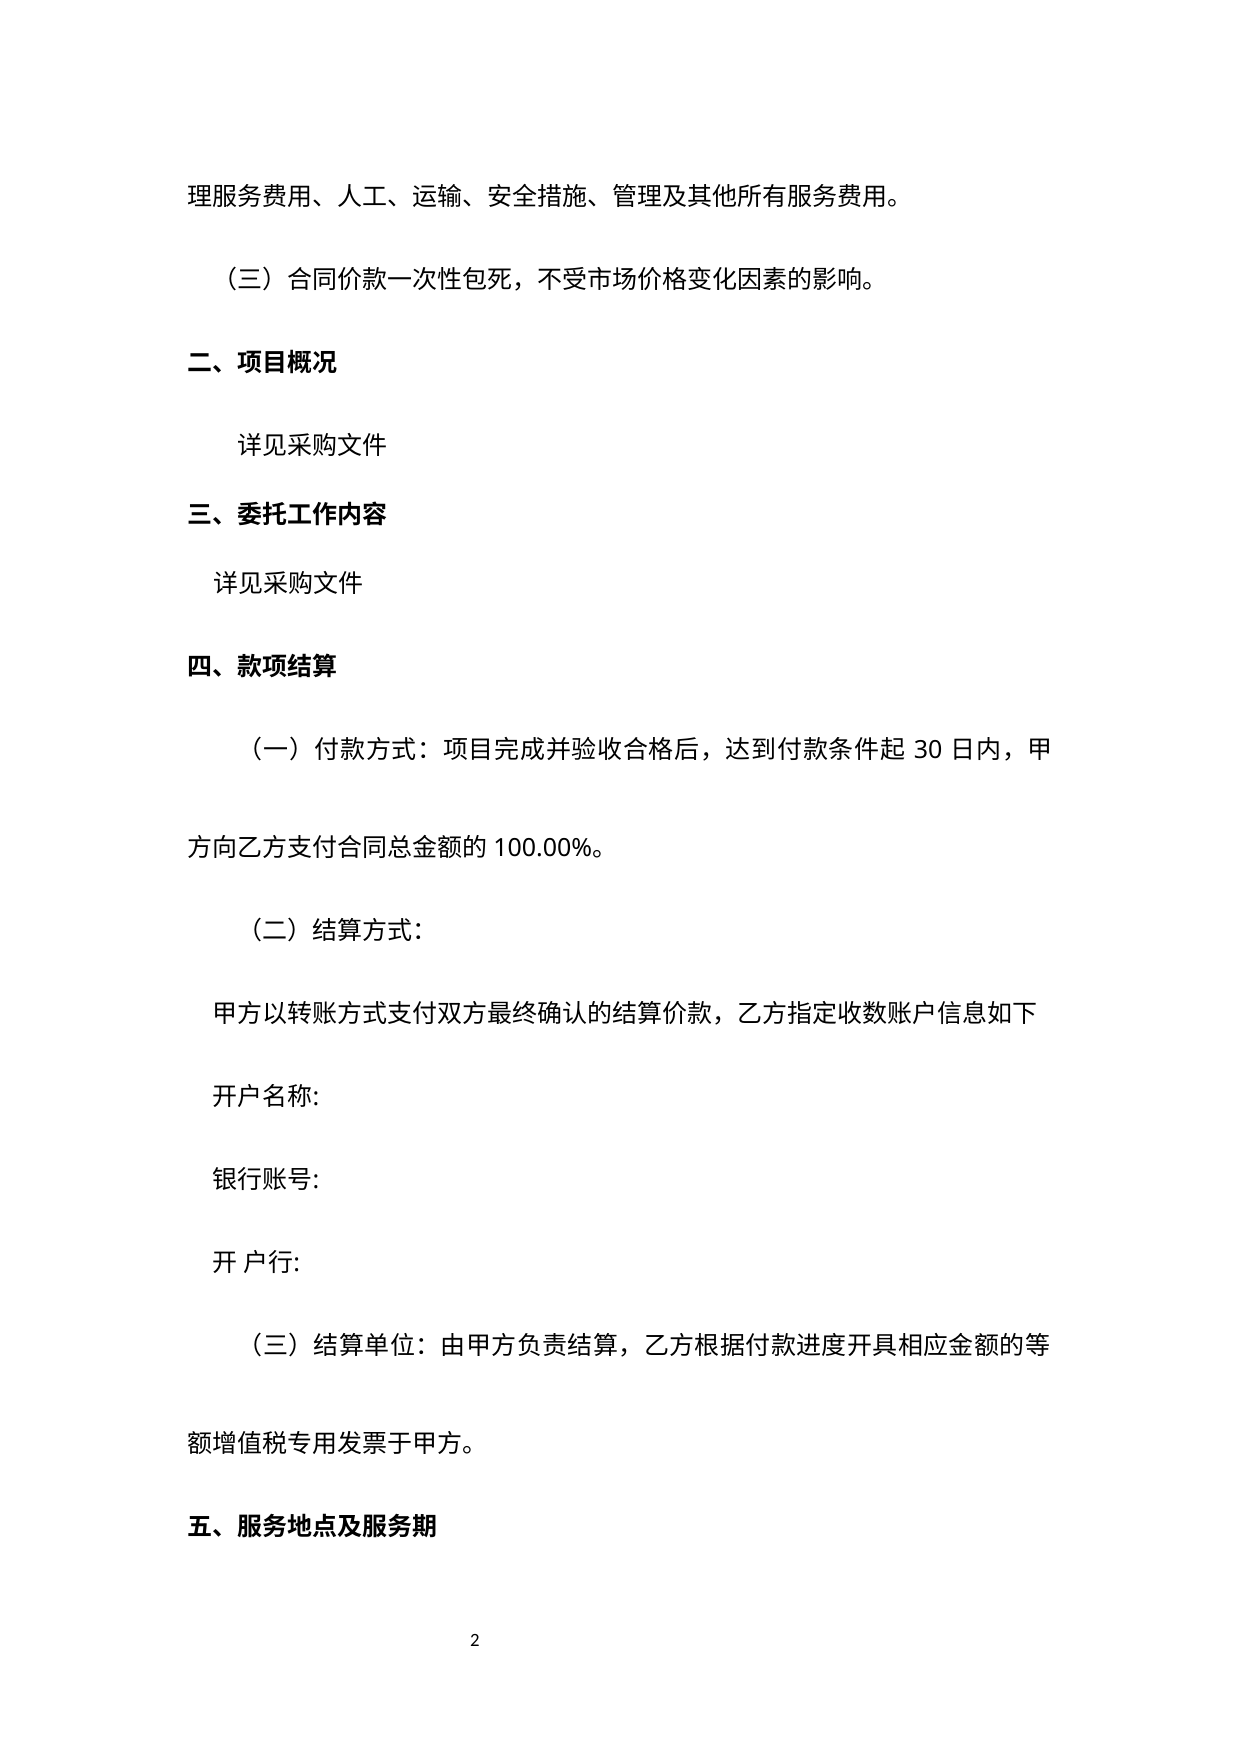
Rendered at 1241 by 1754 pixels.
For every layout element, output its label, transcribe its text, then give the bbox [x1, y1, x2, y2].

text （三）结算单位：由甲方负责结算，乙方根据付款进度开具相应金额的等额增值税专用发票于甲方。 [187, 1311, 1053, 1474]
text （三）合同价款一次性包死，不受市场价格变化因素的影响。 [187, 245, 1053, 310]
text 二、项目概况 [187, 328, 1053, 393]
text 详见采购文件 [187, 411, 1053, 476]
text 甲方以转账方式支付双方最终确认的结算价款，乙方指定收数账户信息如下 [187, 979, 1053, 1044]
text 银行账号: [187, 1145, 1053, 1210]
text （二）结算方式： [187, 896, 1053, 961]
text 四、款项结算 [187, 632, 1053, 697]
text （一）付款方式：项目完成并验收合格后，达到付款条件起 30 日内，甲方向乙方支付合同总金额的 100.00%。 [187, 715, 1053, 878]
text 五、服务地点及服务期 [187, 1492, 1053, 1557]
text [187, 162, 1053, 227]
text 开 户行: [187, 1228, 1053, 1293]
text 开户名称: [187, 1062, 1053, 1127]
text 详见采购文件 [187, 549, 1053, 614]
text 三、委托工作内容 [187, 494, 1053, 531]
